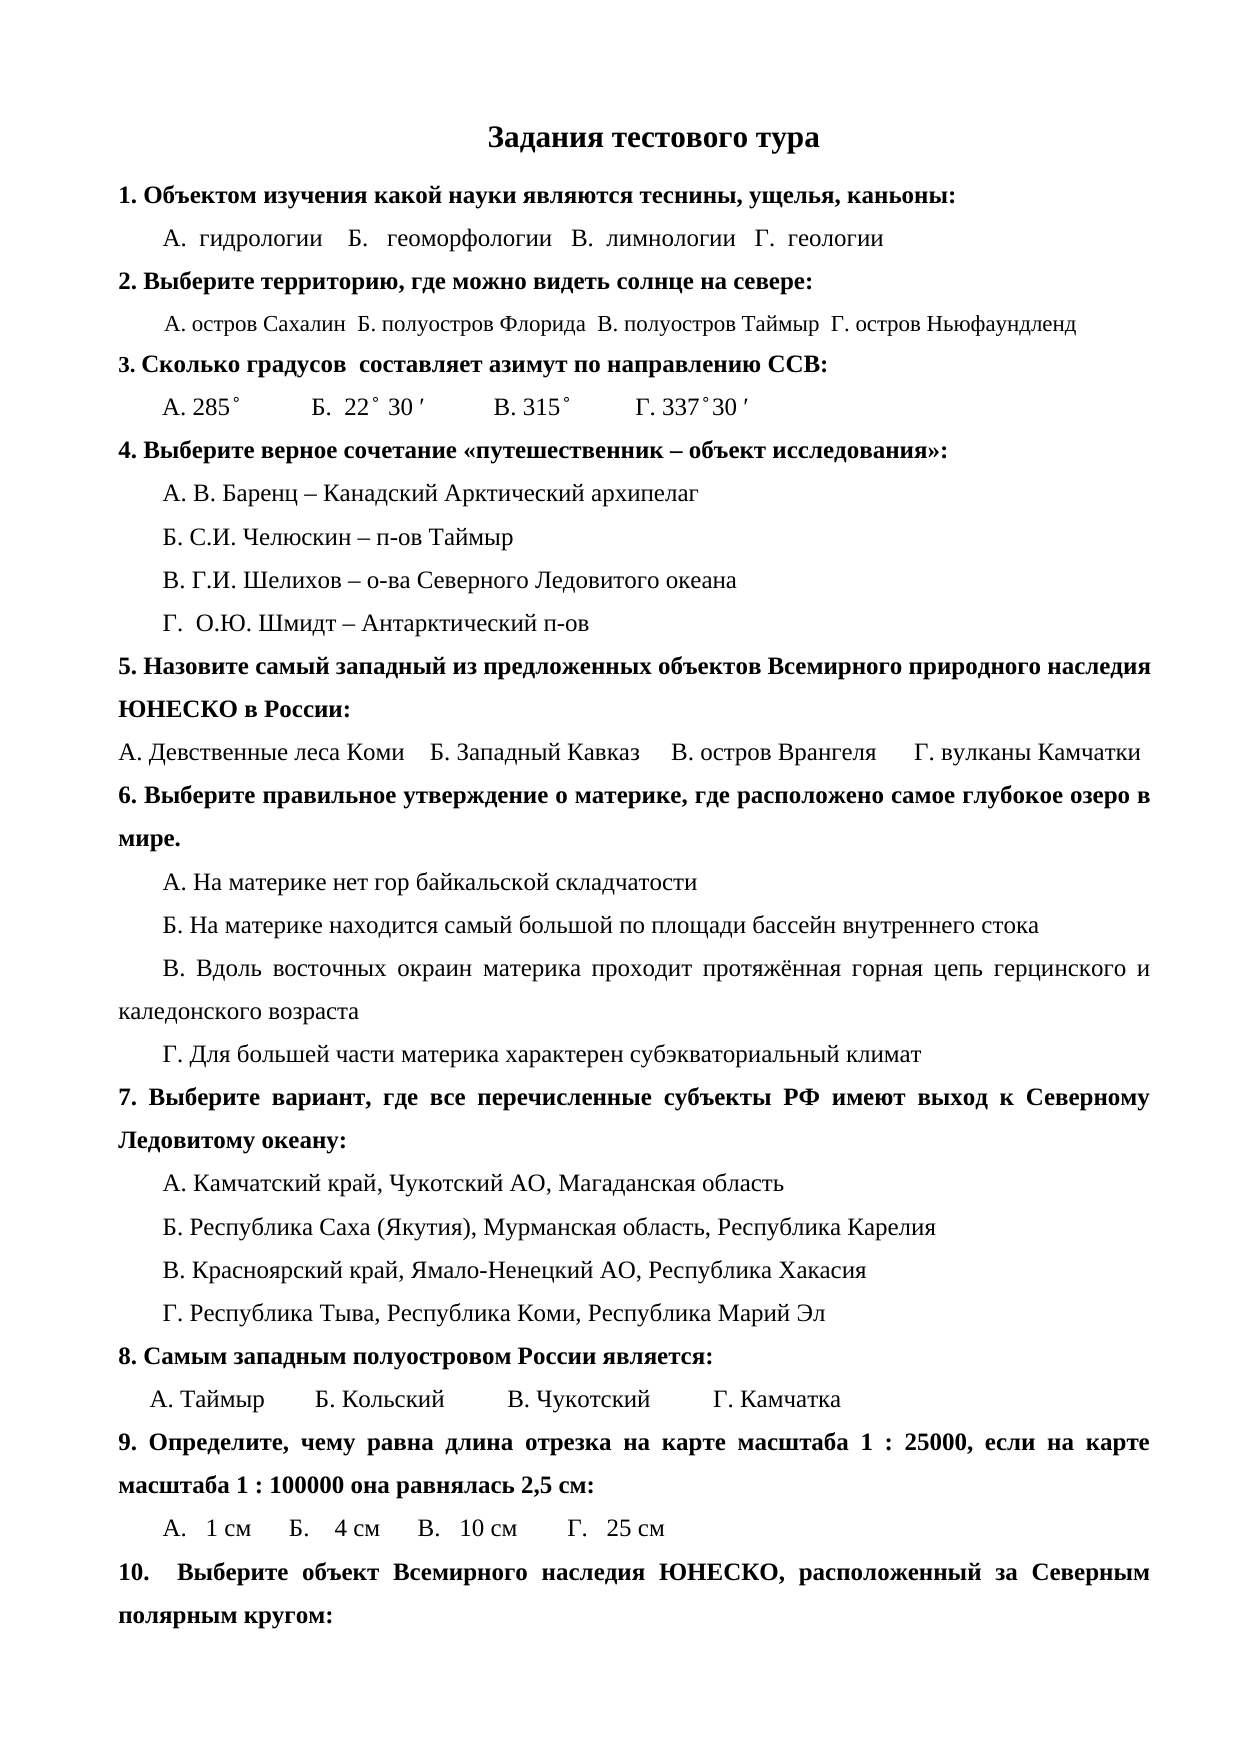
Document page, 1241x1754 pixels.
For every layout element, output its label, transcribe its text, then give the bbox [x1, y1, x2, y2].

text 4. Выберите верное сочетание «путешественник – объект исследования»: [118, 435, 1152, 464]
text А. Таймыр Б. Кольский В. Чукотский Г. Камчатка [118, 1384, 1152, 1413]
text А. остров Сахалин Б. полуостров Флорида В. полуостров Таймыр Г. остров Ньюфаундленд [118, 309, 1152, 336]
text Задания тестового тура [156, 118, 1152, 154]
text Г. Республика Тыва, Республика Коми, Республика Марий Эл [118, 1298, 1152, 1327]
text 7. Выберите вариант, где все перечисленные субъекты РФ имеют выход к Северному Ледовитому океану: [118, 1082, 1152, 1154]
text А. В. Баренц – Канадский Арктический архипелаг [118, 478, 1152, 507]
text Б. Республика Саха (Якутия), Мурманская область, Республика Карелия [118, 1212, 1152, 1240]
text Б. На материке находится самый большой по площади бассейн внутреннего стока [118, 910, 1152, 938]
text В. Вдоль восточных окраин материка проходит протяжённая горная цепь герцинского и каледонского возраста [118, 953, 1152, 1025]
text 3. Сколько градусов составляет азимут по направлению ССВ: [118, 349, 1152, 378]
text Г. Для большей части материка характерен субэкваториальный климат [118, 1039, 1152, 1068]
text 6. Выберите правильное утверждение о материке, где расположено самое глубокое озеро в мире. [118, 780, 1152, 852]
text 10. Выберите объект Всемирного наследия ЮНЕСКО, расположенный за Северным полярным кругом: [118, 1557, 1152, 1628]
text А. Камчатский край, Чукотский АО, Магаданская область [118, 1168, 1152, 1197]
text Б. С.И. Челюскин – п-ов Таймыр [118, 522, 1152, 550]
text 1. Объектом изучения какой науки являются теснины, ущелья, каньоны: [118, 180, 1152, 209]
text 8. Самым западным полуостровом России является: [118, 1341, 1152, 1370]
text Г. О.Ю. Шмидт – Антарктический п-ов [118, 608, 1152, 637]
text 9. Определите, чему равна длина отрезка на карте масштаба 1 : 25000, если на карте масштаба 1 : 100000 она равнялась 2,5 см: [118, 1427, 1152, 1499]
text В. Г.И. Шелихов – о-ва Северного Ледовитого океана [118, 565, 1152, 593]
text 5. Назовите самый западный из предложенных объектов Всемирного природного наследия ЮНЕСКО в России: [118, 651, 1152, 723]
text А. Девственные леса Коми Б. Западный Кавказ В. остров Врангеля Г. вулканы Камчатки [118, 737, 1152, 766]
text А. 1 см Б. 4 см В. 10 см Г. 25 см [118, 1513, 1152, 1542]
text 2. Выберите территорию, где можно видеть солнце на севере: [118, 266, 1152, 295]
text А. гидрологии Б. геоморфологии В. лимнологии Г. геологии [118, 223, 1152, 252]
text А. 285 ̊ Б. 22 ̊ 30 ′ В. 315 ̊ Г. 337 ̊ 30 ′ [118, 392, 1152, 421]
text А. На материке нет гор байкальской складчатости [118, 867, 1152, 895]
text В. Красноярский край, Ямало-Ненецкий АО, Республика Хакасия [118, 1255, 1152, 1283]
